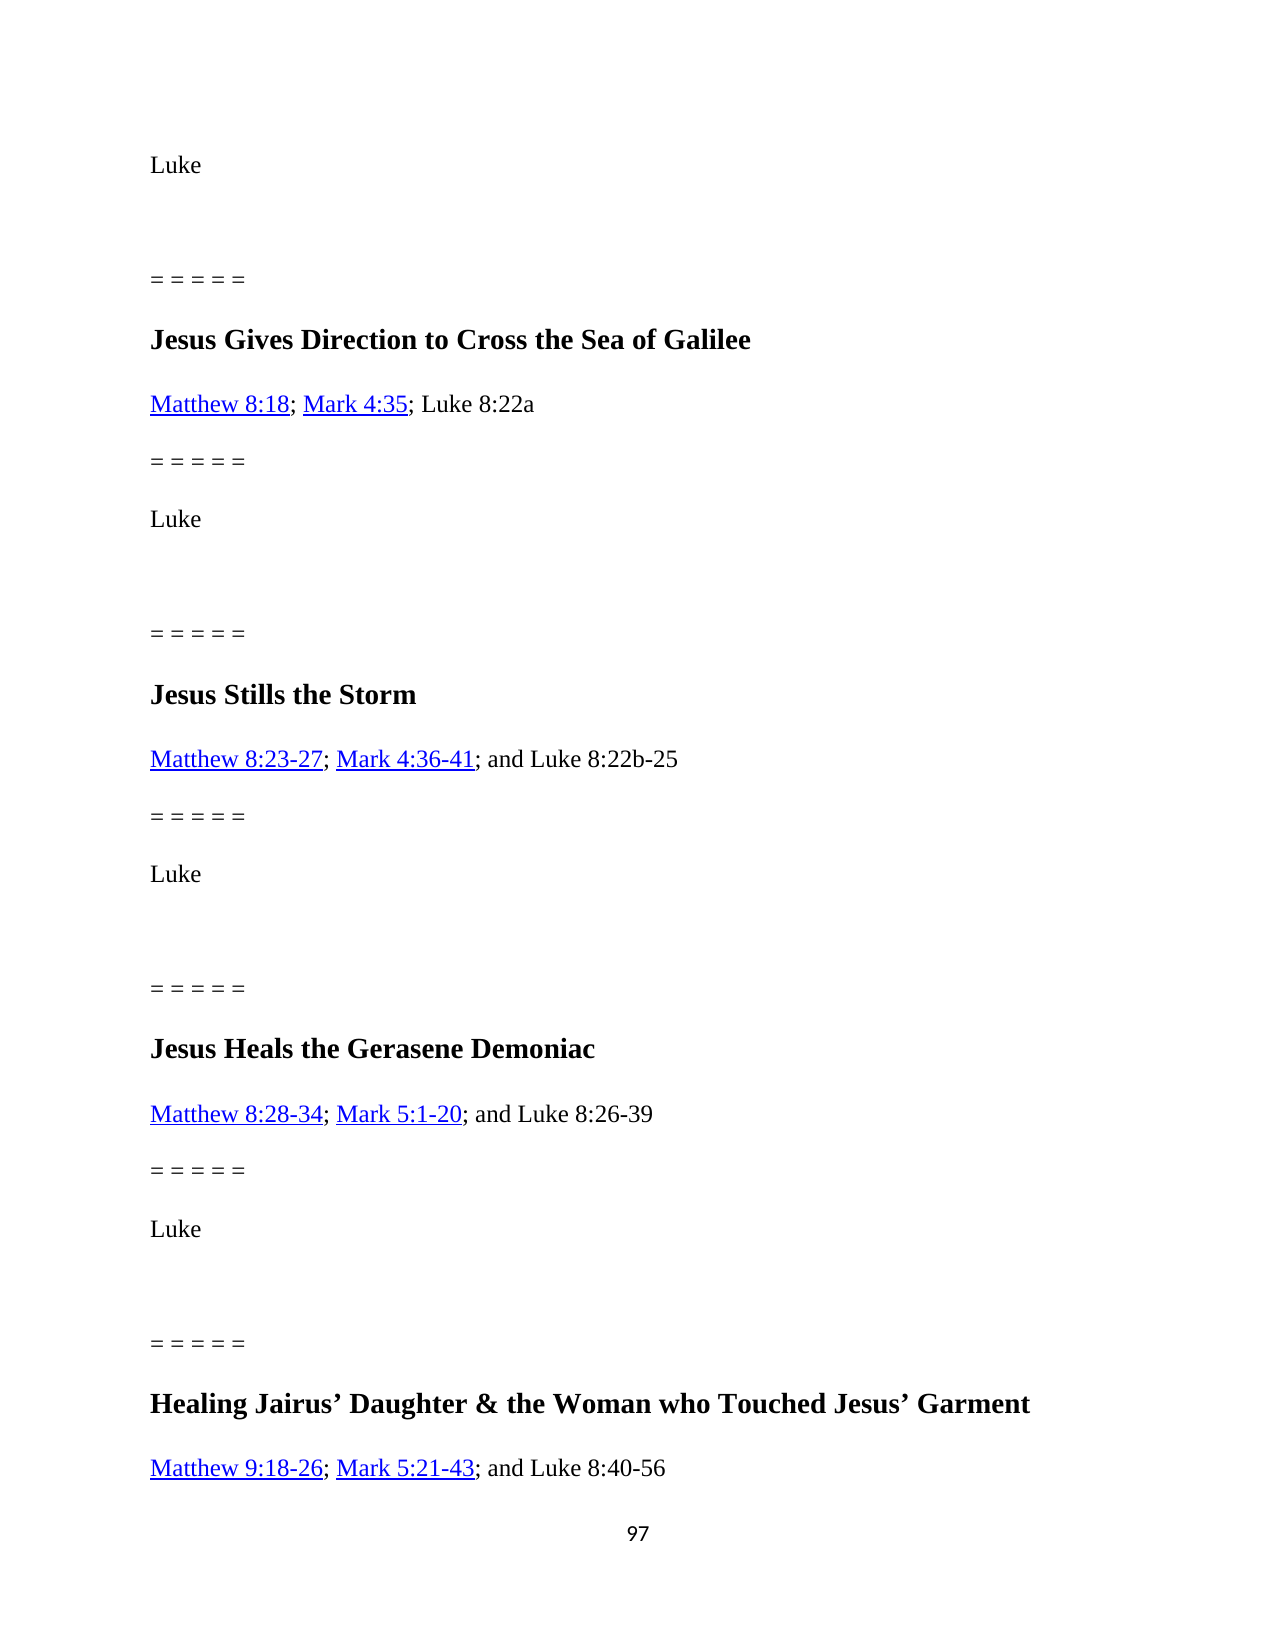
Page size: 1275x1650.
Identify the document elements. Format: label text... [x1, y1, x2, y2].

text Luke [150, 504, 1122, 533]
text Matthew 8:28-34; Mark 5:1-20; and Luke 8:26-39 [150, 1099, 1123, 1127]
text = = = = = [150, 619, 1123, 648]
text = = = = = [150, 265, 1123, 294]
text Matthew 8:23-27; Mark 4:36-41; and Luke 8:22b-25 [150, 744, 1123, 773]
text Jesus Gives Direction to Cross the Sea of Galilee [150, 322, 1123, 356]
text Luke [150, 150, 1122, 179]
text Healing Jairus’ Daughter & the Woman who Touched Jesus’ Garment [150, 1386, 1123, 1420]
text Jesus Stills the Storm [150, 677, 1123, 711]
text = = = = = [150, 1156, 1123, 1185]
text = = = = = [150, 1329, 1123, 1357]
text Luke [150, 859, 1122, 888]
text = = = = = [150, 802, 1123, 830]
text = = = = = [150, 447, 1123, 476]
text Matthew 8:18; Mark 4:35; Luke 8:22a [150, 389, 1123, 418]
text = = = = = [150, 974, 1123, 1003]
text Luke [150, 1214, 1122, 1242]
text Jesus Heals the Gerasene Demoniac [150, 1032, 1123, 1065]
text Matthew 9:18-26; Mark 5:21-43; and Luke 8:40-56 [150, 1453, 1123, 1482]
